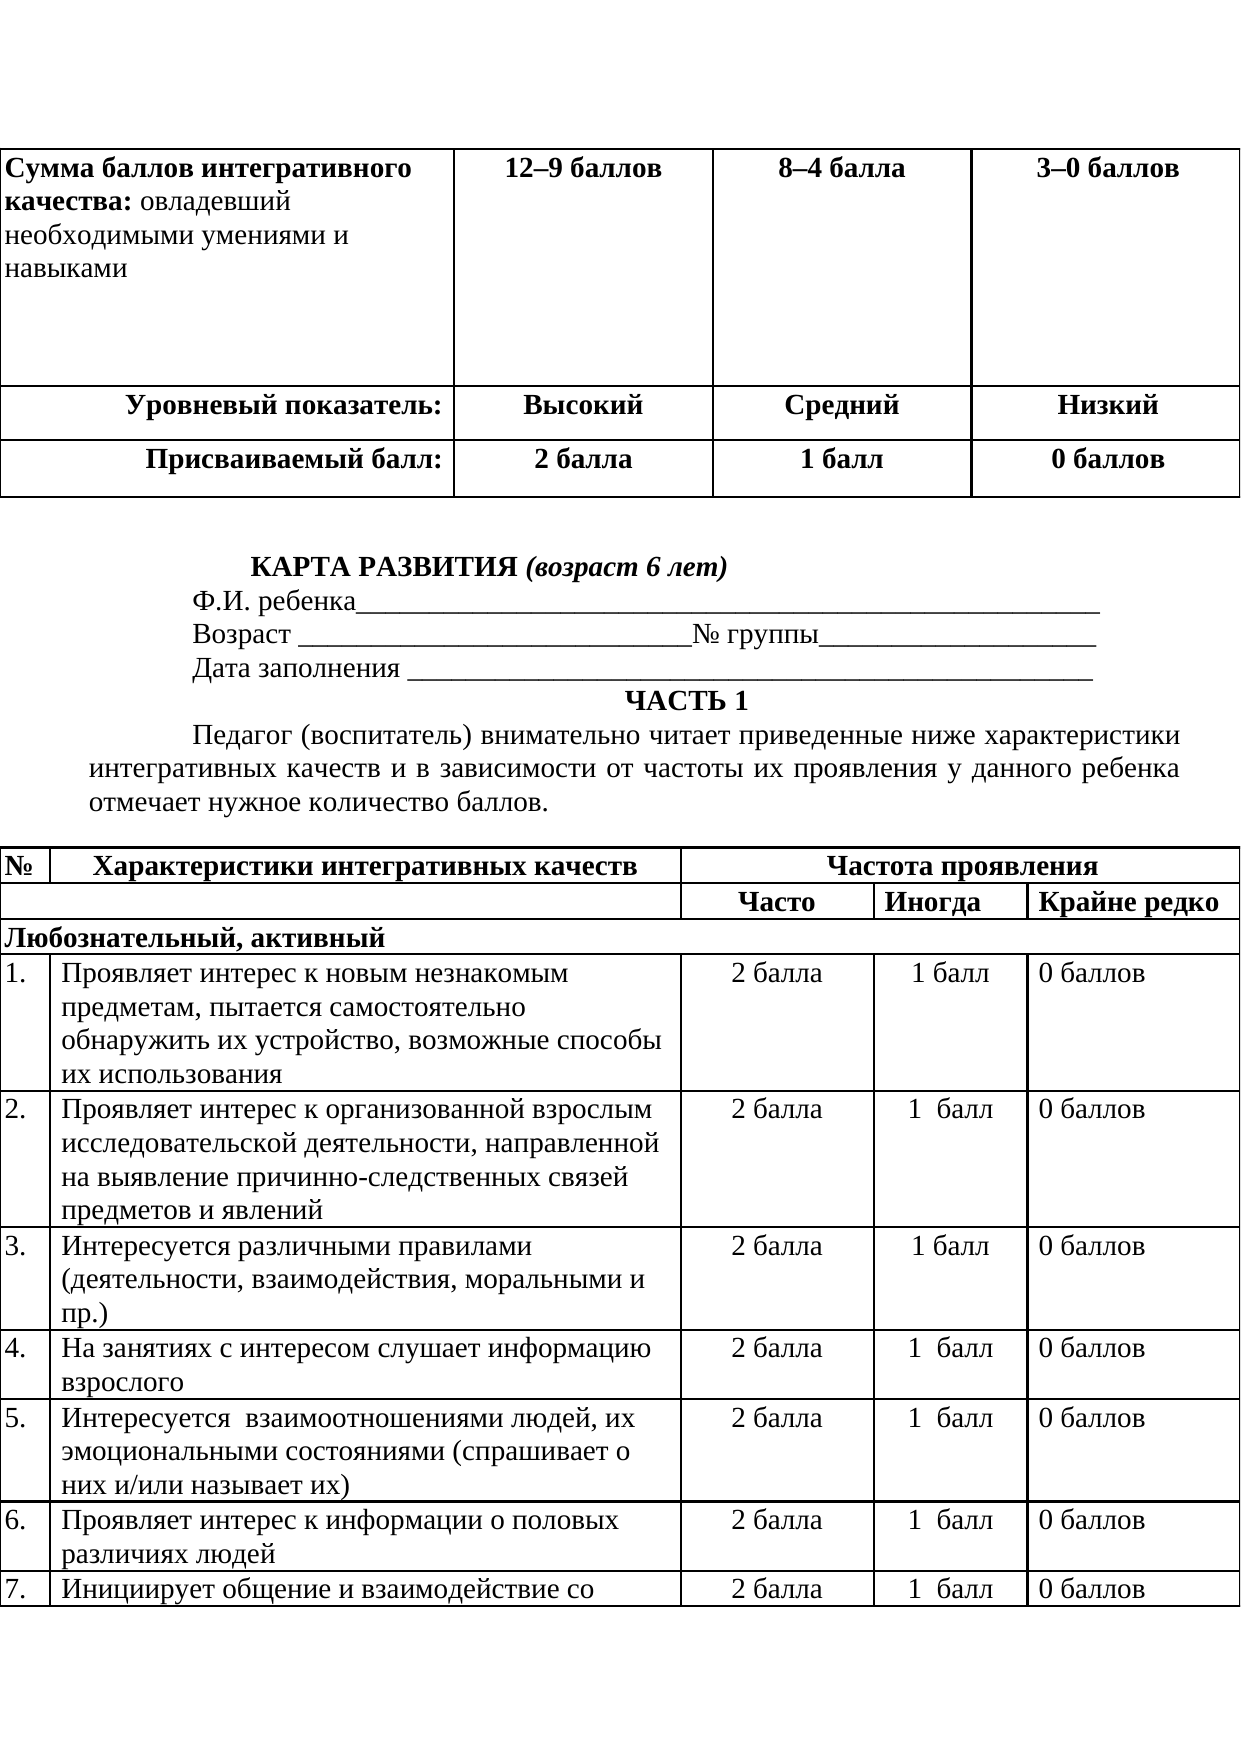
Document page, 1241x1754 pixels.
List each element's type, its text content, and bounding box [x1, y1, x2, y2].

table_cell Проявляет интерес к новым незнакомым предметам, пытается самостоятельно обнаружить их устройство, возможные способы их использования [51, 955, 680, 1089]
table_cell 7. [1, 1572, 49, 1605]
table_cell На занятиях с интересом слушает информацию взрослого [51, 1331, 680, 1398]
text ЧАСТЬ 1 [88, 683, 1181, 717]
table_cell Любознательный, активный [1, 920, 1239, 953]
table_cell Интересуется различными правилами (деятельности, взаимодействия, моральными и пр.) [51, 1228, 680, 1328]
table_cell 0 баллов [1029, 1400, 1239, 1500]
table_cell 2 балла [682, 1400, 873, 1500]
table_cell Интересуется взаимоотношениями людей, их эмоциональными состояниями (спрашивает о них и/или называет их) [51, 1400, 680, 1500]
table_header Характеристики интегративных качеств [51, 849, 680, 882]
table_cell 1 балл [875, 1331, 1026, 1398]
text Возраст ___________________________№ группы___________________ [88, 616, 1181, 650]
table_cell 4. [1, 1331, 49, 1398]
table_cell 1 балл [875, 1572, 1026, 1605]
table_header 3–0 баллов [973, 150, 1239, 385]
table_header 8–4 балла [714, 150, 970, 385]
table_cell 6. [1, 1503, 49, 1569]
table_cell 2. [1, 1092, 49, 1226]
table_cell 2 балла [682, 1092, 873, 1226]
table_cell 1 балл [714, 441, 970, 496]
table_cell Проявляет интерес к организованной взрослым исследовательской деятельности, направленной на выявление причинно-следственных связей предметов и явлений [51, 1092, 680, 1226]
table_cell 0 баллов [1029, 955, 1239, 1089]
table_cell Крайне редко [1029, 884, 1239, 918]
table_cell 1 балл [875, 1503, 1026, 1569]
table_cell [51, 1572, 680, 1605]
table_cell 2 балла [682, 1572, 873, 1605]
table_cell 3. [1, 1228, 49, 1328]
table_header № [1, 849, 49, 882]
table_cell 0 баллов [1029, 1092, 1239, 1226]
table_header 12–9 баллов [455, 150, 712, 385]
table_header Частота проявления [682, 849, 1239, 882]
table_header Сумма баллов интегративного качества: овладевший необходимыми умениями и навыками [1, 150, 453, 385]
table_cell Средний [714, 387, 970, 439]
table_cell 1 балл [875, 1092, 1026, 1226]
table_cell 0 баллов [1029, 1228, 1239, 1328]
table_cell Уровневый показатель: [1, 387, 453, 439]
table_cell Иногда [875, 884, 1026, 918]
table_cell 1 балл [875, 1228, 1026, 1328]
table_cell [1, 884, 680, 918]
table_cell 2 балла [682, 955, 873, 1089]
text Дата заполнения _______________________________________________ [88, 650, 1181, 683]
table_cell Проявляет интерес к информации о половых различиях людей [51, 1503, 680, 1569]
table_cell 0 баллов [1029, 1503, 1239, 1569]
table_cell Часто [682, 884, 873, 918]
table_cell 2 балла [455, 441, 712, 496]
table_cell 1 балл [875, 955, 1026, 1089]
text Ф.И. ребенка___________________________________________________ [88, 583, 1181, 616]
table_cell 2 балла [682, 1228, 873, 1328]
table_cell 2 балла [682, 1503, 873, 1569]
table_cell 0 баллов [1029, 1572, 1239, 1605]
table_cell 1 балл [875, 1400, 1026, 1500]
table_cell Присваиваемый балл: [1, 441, 453, 496]
table_cell 0 баллов [1029, 1331, 1239, 1398]
table_cell Высокий [455, 387, 712, 439]
table_cell 2 балла [682, 1331, 873, 1398]
table_cell 1. [1, 955, 49, 1089]
text Педагог (воспитатель) внимательно читает приведенные ниже характеристики интегративных качеств и в зависимости от частоты их проявления у данного ребенка отмечает нужное количество баллов. [88, 717, 1181, 818]
table_cell Низкий [973, 387, 1239, 439]
text КАРТА РАЗВИТИЯ (возраст 6 лет) [88, 549, 1181, 583]
table_cell 5. [1, 1400, 49, 1500]
table_cell 0 баллов [973, 441, 1239, 496]
